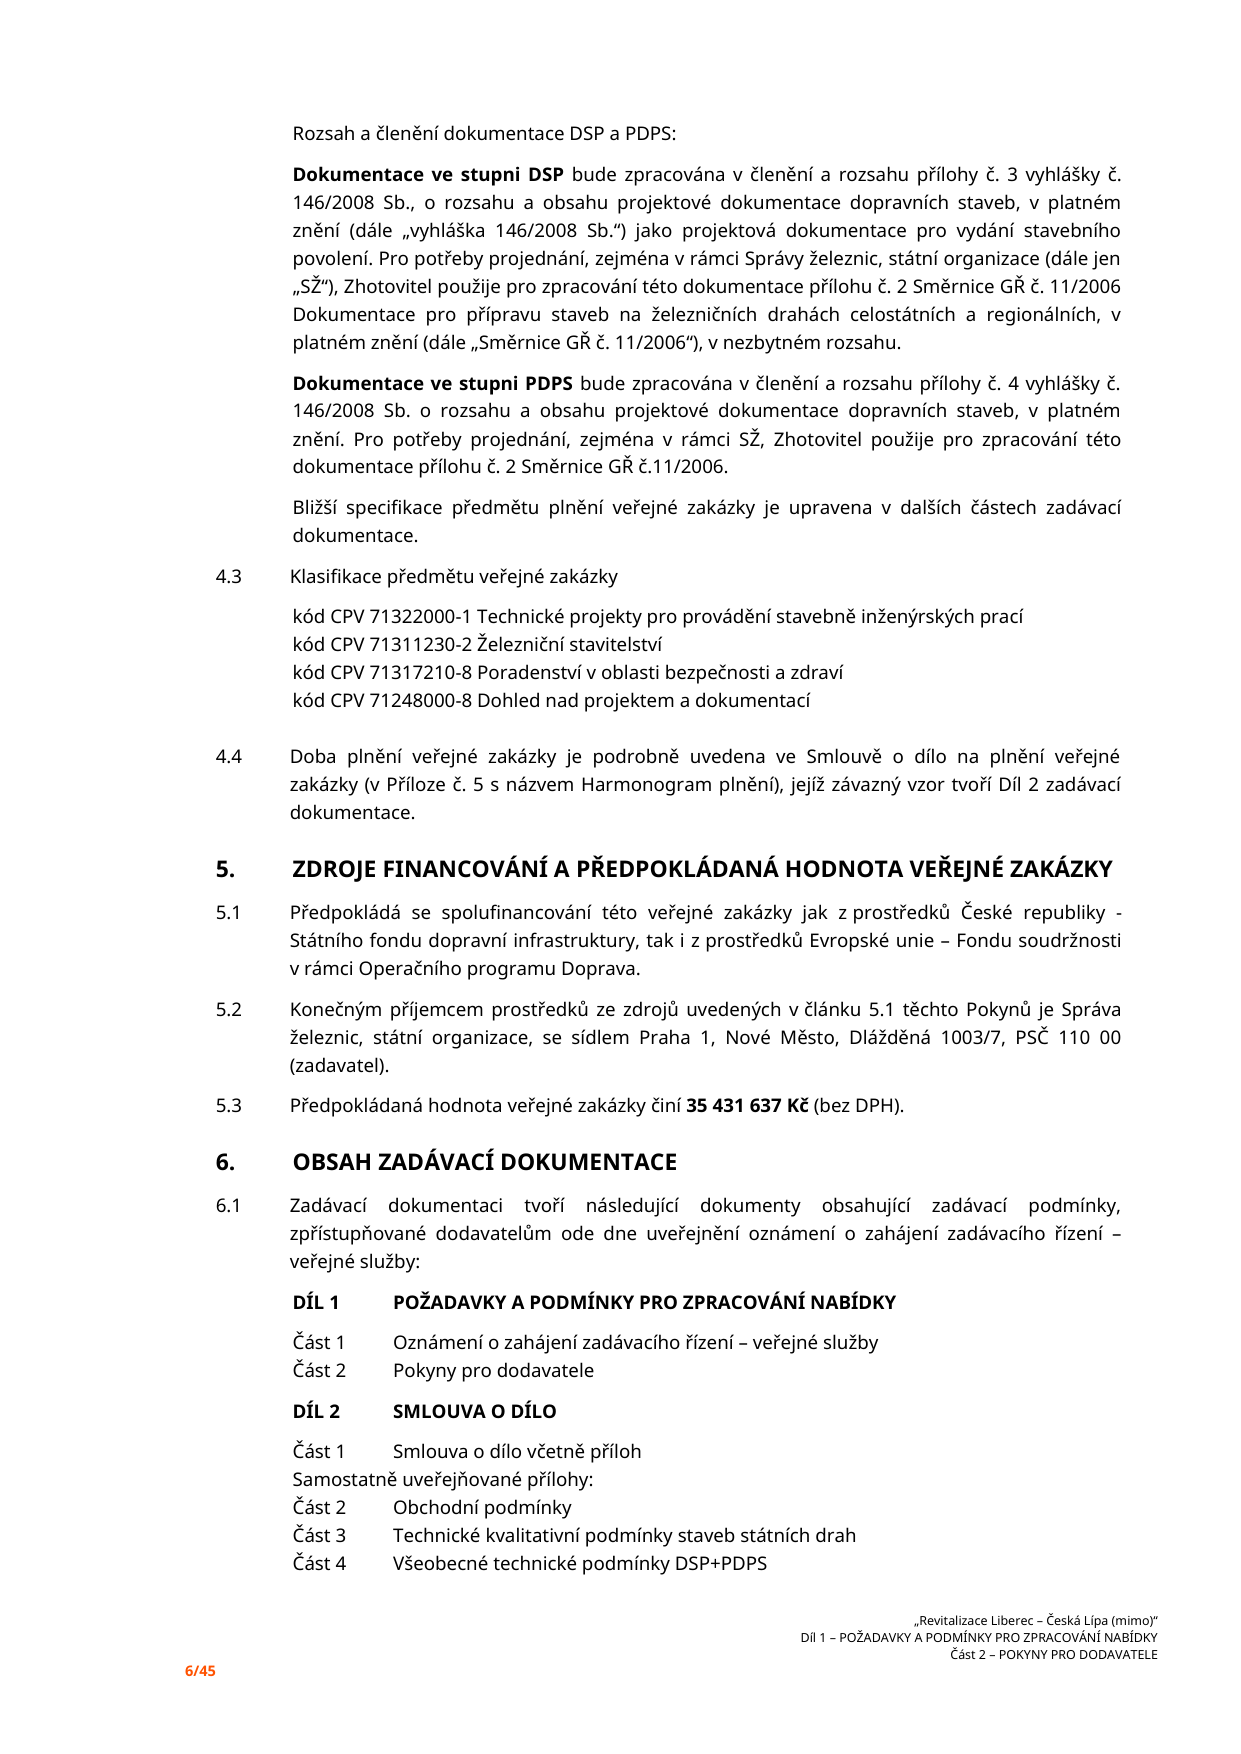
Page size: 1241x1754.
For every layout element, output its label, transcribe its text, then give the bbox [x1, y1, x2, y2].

text ZDROJE FINANCOVÁNÍ a PŘEDPOKLÁDANÁ HODNOTA VEŘEJNÉ ZAKÁZKY [216, 853, 1122, 884]
list Rozsah a členění dokumentace DSP a PDPS: [292, 121, 1122, 146]
list kód CPV 71248000-8 Dohled nad projektem a dokumentací [292, 687, 1122, 713]
text Předpokládaná hodnota veřejné zakázky činí 35 431 637 Kč (bez DPH). [216, 1093, 1122, 1118]
text Konečným příjemcem prostředků ze zdrojů uvedených v článku 5.1 těchto Pokynů je Správa železnic, státní organizace, se sídlem Praha 1, Nové Město, Dlážděná 1003/7, PSČ 110 00 (zadavatel). [216, 996, 1122, 1078]
list kód CPV 71322000-1 Technické projekty pro provádění stavebně inženýrských prací [292, 603, 1122, 629]
text Část 1 Smlouva o dílo včetně příloh [292, 1439, 1122, 1464]
list Bližší specifikace předmětu plnění veřejné zakázky je upravena v dalších částech zadávací dokumentace. [292, 494, 1122, 548]
text Zadávací dokumentaci tvoří následující dokumenty obsahující zadávací podmínky, zpřístupňované dodavatelům ode dne uveřejnění oznámení o zahájení zadávacího řízení – veřejné služby: [216, 1192, 1122, 1274]
list Dokumentace ve stupni PDPS bude zpracována v členění a rozsahu přílohy č. 4 vyhlášky č. 146/2008 Sb. o rozsahu a obsahu projektové dokumentace dopravních staveb, v platném znění. Pro potřeby projednání, zejména v rámci SŽ, Zhotovitel použije pro zpracování této dokumentace přílohu č. 2 Směrnice GŘ č.11/2006. [292, 370, 1122, 479]
text OBSAH ZADÁVACÍ DOKUMENTACE [216, 1146, 1122, 1177]
list Samostatně uveřejňované přílohy: [292, 1467, 1122, 1492]
list kód CPV 71317210-8 Poradenství v oblasti bezpečnosti a zdraví [292, 659, 1122, 685]
text Předpokládá se spolufinancování této veřejné zakázky jak z prostředků České republiky - Státního fondu dopravní infrastruktury, tak i z prostředků Evropské unie – Fondu soudržnosti v rámci Operačního programu Doprava. [216, 899, 1122, 981]
text Klasifikace předmětu veřejné zakázky [216, 563, 1122, 588]
text Doba plnění veřejné zakázky je podrobně uvedena ve Smlouvě o dílo na plnění veřejné zakázky (v Příloze č. 5 s názvem Harmonogram plnění), jejíž závazný vzor tvoří Díl 2 zadávací dokumentace. [216, 743, 1122, 825]
text Část 3 Technické kvalitativní podmínky staveb státních drah [292, 1523, 1122, 1548]
text Část 1 Oznámení o zahájení zadávacího řízení – veřejné služby [292, 1329, 1122, 1355]
text DÍL 2 SMLOUVA O DÍLO [292, 1398, 1122, 1424]
text Část 2 Obchodní podmínky [292, 1495, 1122, 1520]
text DÍL 1 POŽADAVKY A PODMÍNKY PRO ZPRACOVÁNÍ NABÍDKY [292, 1289, 1122, 1314]
list kód CPV 71311230-2 Železniční stavitelství [292, 631, 1122, 657]
list Dokumentace ve stupni DSP bude zpracována v členění a rozsahu přílohy č. 3 vyhlášky č. 146/2008 Sb., o rozsahu a obsahu projektové dokumentace dopravních staveb, v platném znění (dále „vyhláška 146/2008 Sb.“) jako projektová dokumentace pro vydání stavebního povolení. Pro potřeby projednání, zejména v rámci Správy železnic, státní organizace (dále jen „SŽ“), Zhotovitel použije pro zpracování této dokumentace přílohu č. 2 Směrnice GŘ č. 11/2006 Dokumentace pro přípravu staveb na železničních drahách celostátních a regionálních, v platném znění (dále „Směrnice GŘ č. 11/2006“), v nezbytném rozsahu. [292, 161, 1122, 355]
text Část 4 Všeobecné technické podmínky DSP+PDPS [292, 1551, 1122, 1576]
text Část 2 Pokyny pro dodavatele [292, 1358, 1122, 1383]
